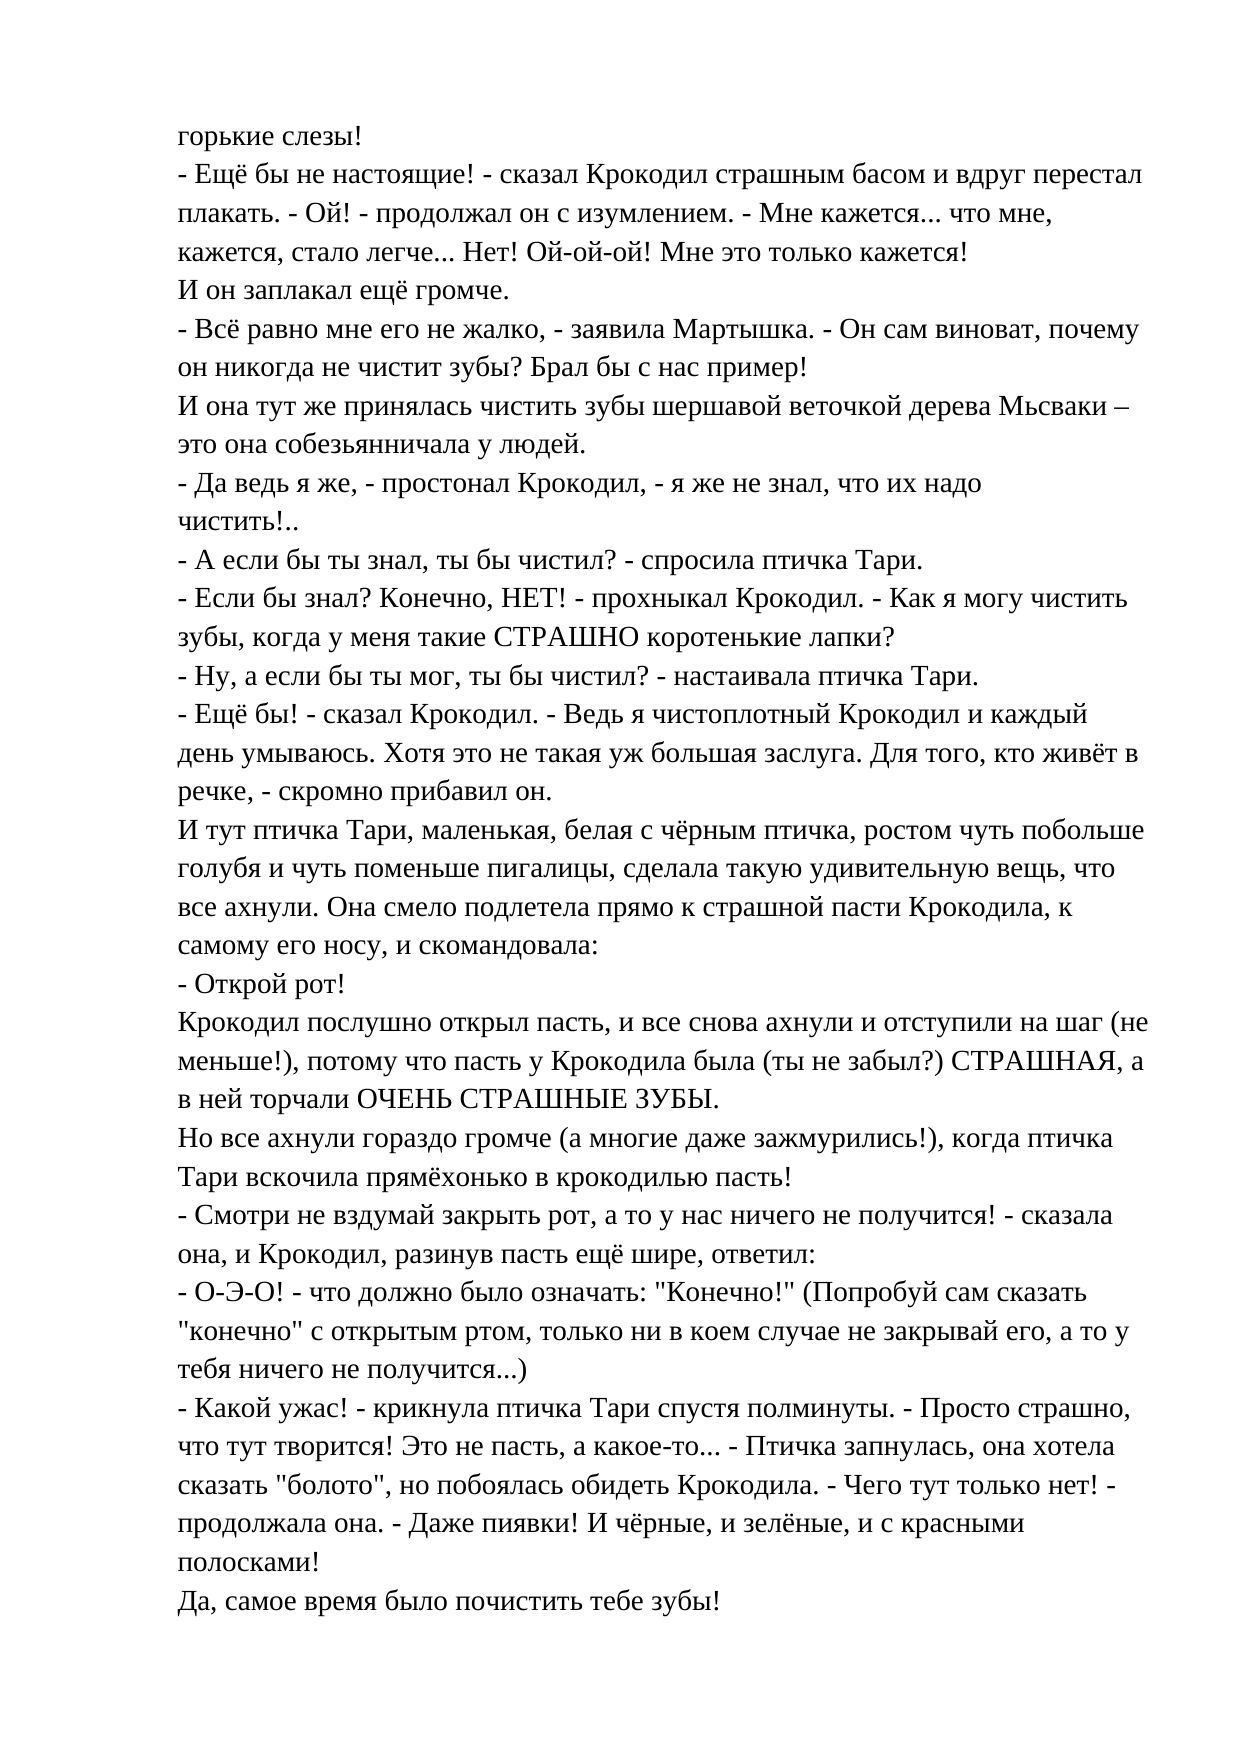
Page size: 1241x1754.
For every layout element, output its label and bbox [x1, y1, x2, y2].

text [177, 118, 1152, 1616]
